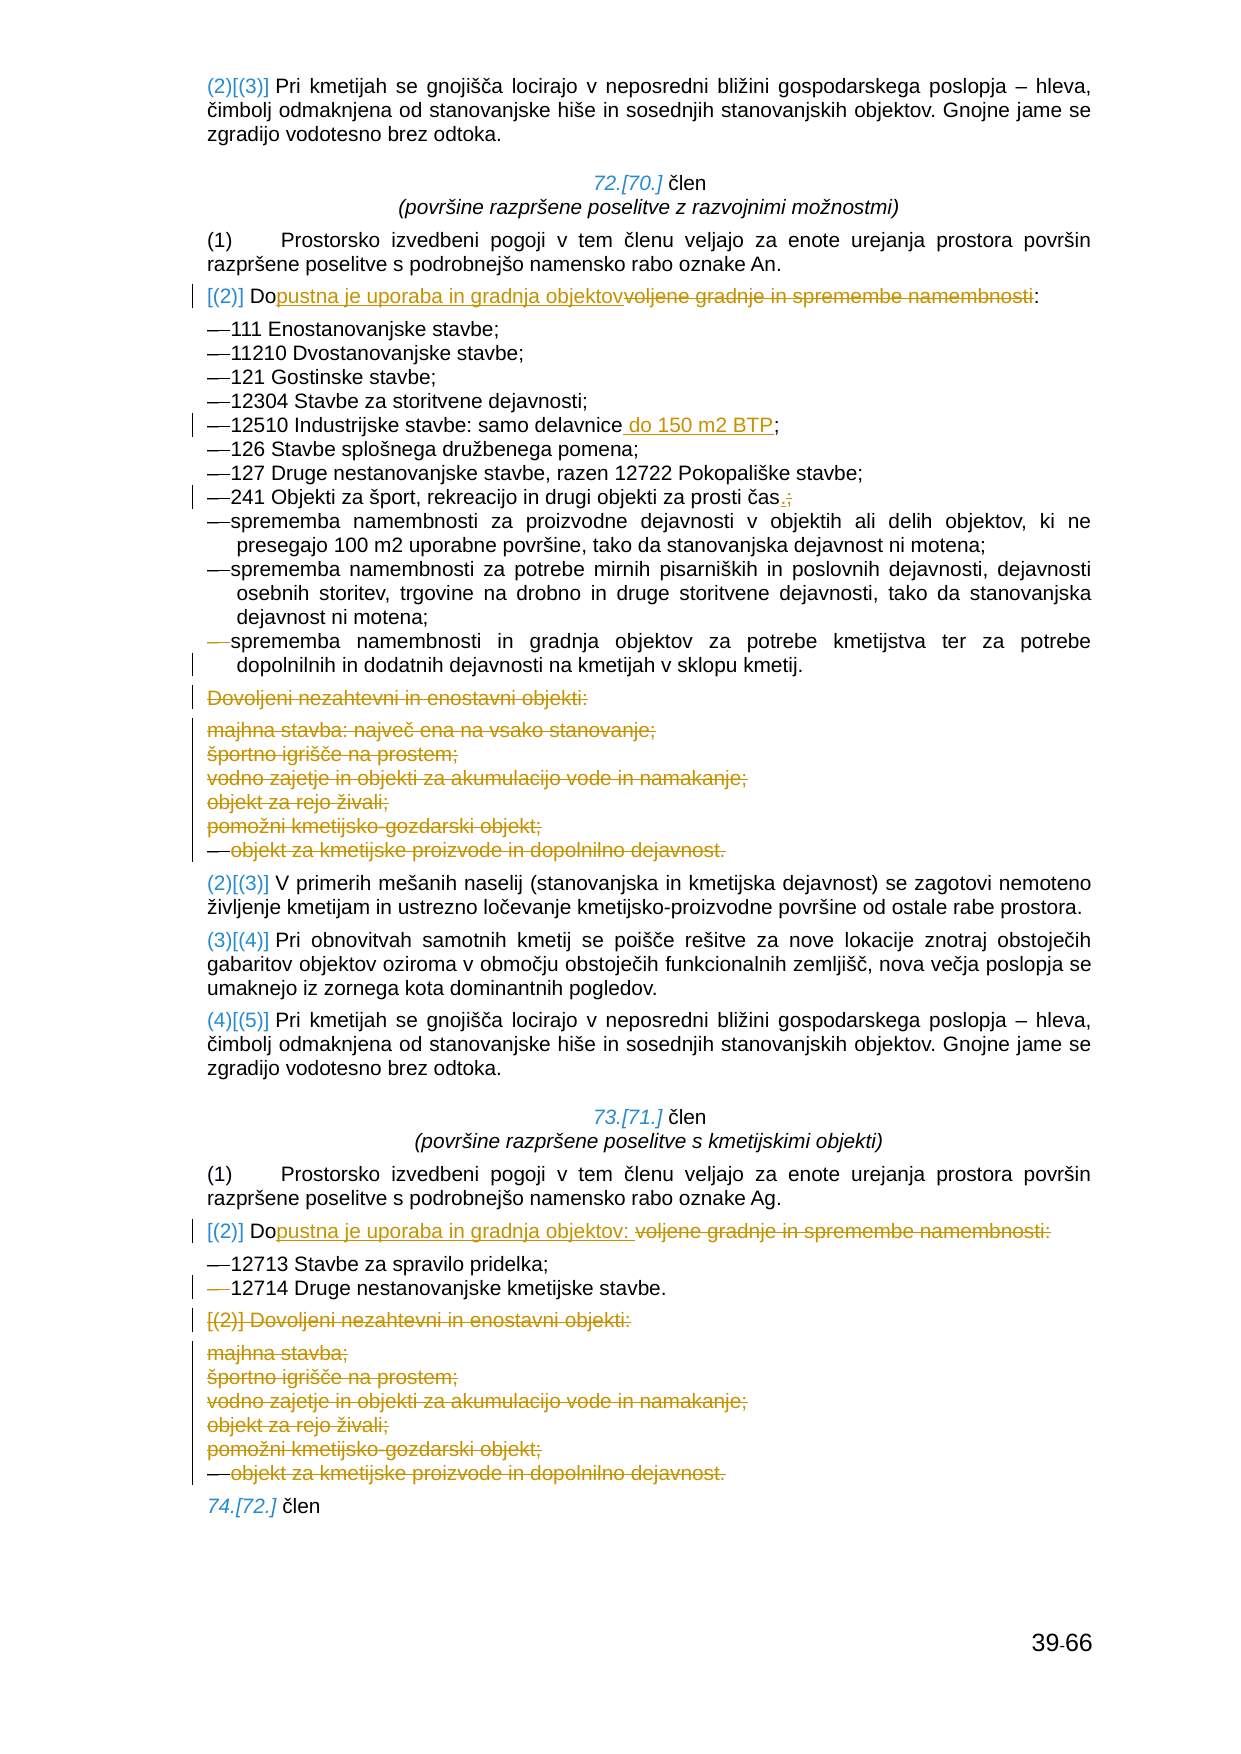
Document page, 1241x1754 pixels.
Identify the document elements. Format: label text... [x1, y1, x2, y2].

list člen [207, 171, 1092, 195]
list 12510 Industrijske stavbe: samo delavnice; [207, 413, 1092, 437]
list 241 Objekti za šport, rekreacijo in drugi objekti za prosti čas [207, 485, 1092, 509]
text (površine razpršene poselitve s kmetijskimi objekti) [207, 1129, 1092, 1153]
list V primerih mešanih naselij (stanovanjska in kmetijska dejavnost) se zagotovi nemoteno življenje kmetijam in ustrezno ločevanje kmetijsko-proizvodne površine od ostale rabe prostora. [207, 871, 1092, 919]
list 12714 Druge nestanovanjske kmetijske stavbe. [207, 1275, 1092, 1299]
list Pri kmetijah se gnojišča locirajo v neposredni bližini gospodarskega poslopja – hleva, čimbolj odmaknjena od stanovanjske hiše in sosednjih stanovanjskih objektov. Gnojne jame se zgradijo vodotesno brez odtoka. [207, 74, 1092, 146]
list Pri kmetijah se gnojišča locirajo v neposredni bližini gospodarskega poslopja – hleva, čimbolj odmaknjena od stanovanjske hiše in sosednjih stanovanjskih objektov. Gnojne jame se zgradijo vodotesno brez odtoka. [207, 1008, 1092, 1080]
list člen [207, 1105, 1092, 1129]
list sprememba namembnosti in gradnja objektov za potrebe kmetijstva ter za potrebe dopolnilnih in dodatnih dejavnosti na kmetijah v sklopu kmetij. [207, 628, 1092, 676]
list člen [207, 1494, 1092, 1518]
list 126 Stavbe splošnega družbenega pomena; [207, 437, 1092, 461]
list 11210 Dvostanovanjske stavbe; [207, 341, 1092, 365]
list Do [207, 1219, 1092, 1243]
list Pri obnovitvah samotnih kmetij se poišče rešitve za nove lokacije znotraj obstoječih gabaritov objektov oziroma v območju obstoječih funkcionalnih zemljišč, nova večja poslopja se umaknejo iz zornega kota dominantnih pogledov. [207, 927, 1092, 999]
list Prostorsko izvedbeni pogoji v tem členu veljajo za enote urejanja prostora površin razpršene poselitve s podrobnejšo namensko rabo oznake Ag. [207, 1162, 1092, 1210]
list 121 Gostinske stavbe; [207, 365, 1092, 389]
list 127 Druge nestanovanjske stavbe, razen 12722 Pokopališke stavbe; [207, 461, 1092, 485]
list 12304 Stavbe za storitvene dejavnosti; [207, 389, 1092, 413]
list 111 Enostanovanjske stavbe; [207, 317, 1092, 341]
list Do: [207, 284, 1092, 308]
list Prostorsko izvedbeni pogoji v tem členu veljajo za enote urejanja prostora površin razpršene poselitve s podrobnejšo namensko rabo oznake An. [207, 227, 1092, 275]
list sprememba namembnosti za potrebe mirnih pisarniških in poslovnih dejavnosti, dejavnosti osebnih storitev, trgovine na drobno in druge storitvene dejavnosti, tako da stanovanjska dejavnost ni motena; [207, 557, 1092, 628]
list 12713 Stavbe za spravilo pridelka; [207, 1251, 1092, 1275]
text (površine razpršene poselitve z razvojnimi možnostmi) [207, 195, 1092, 219]
